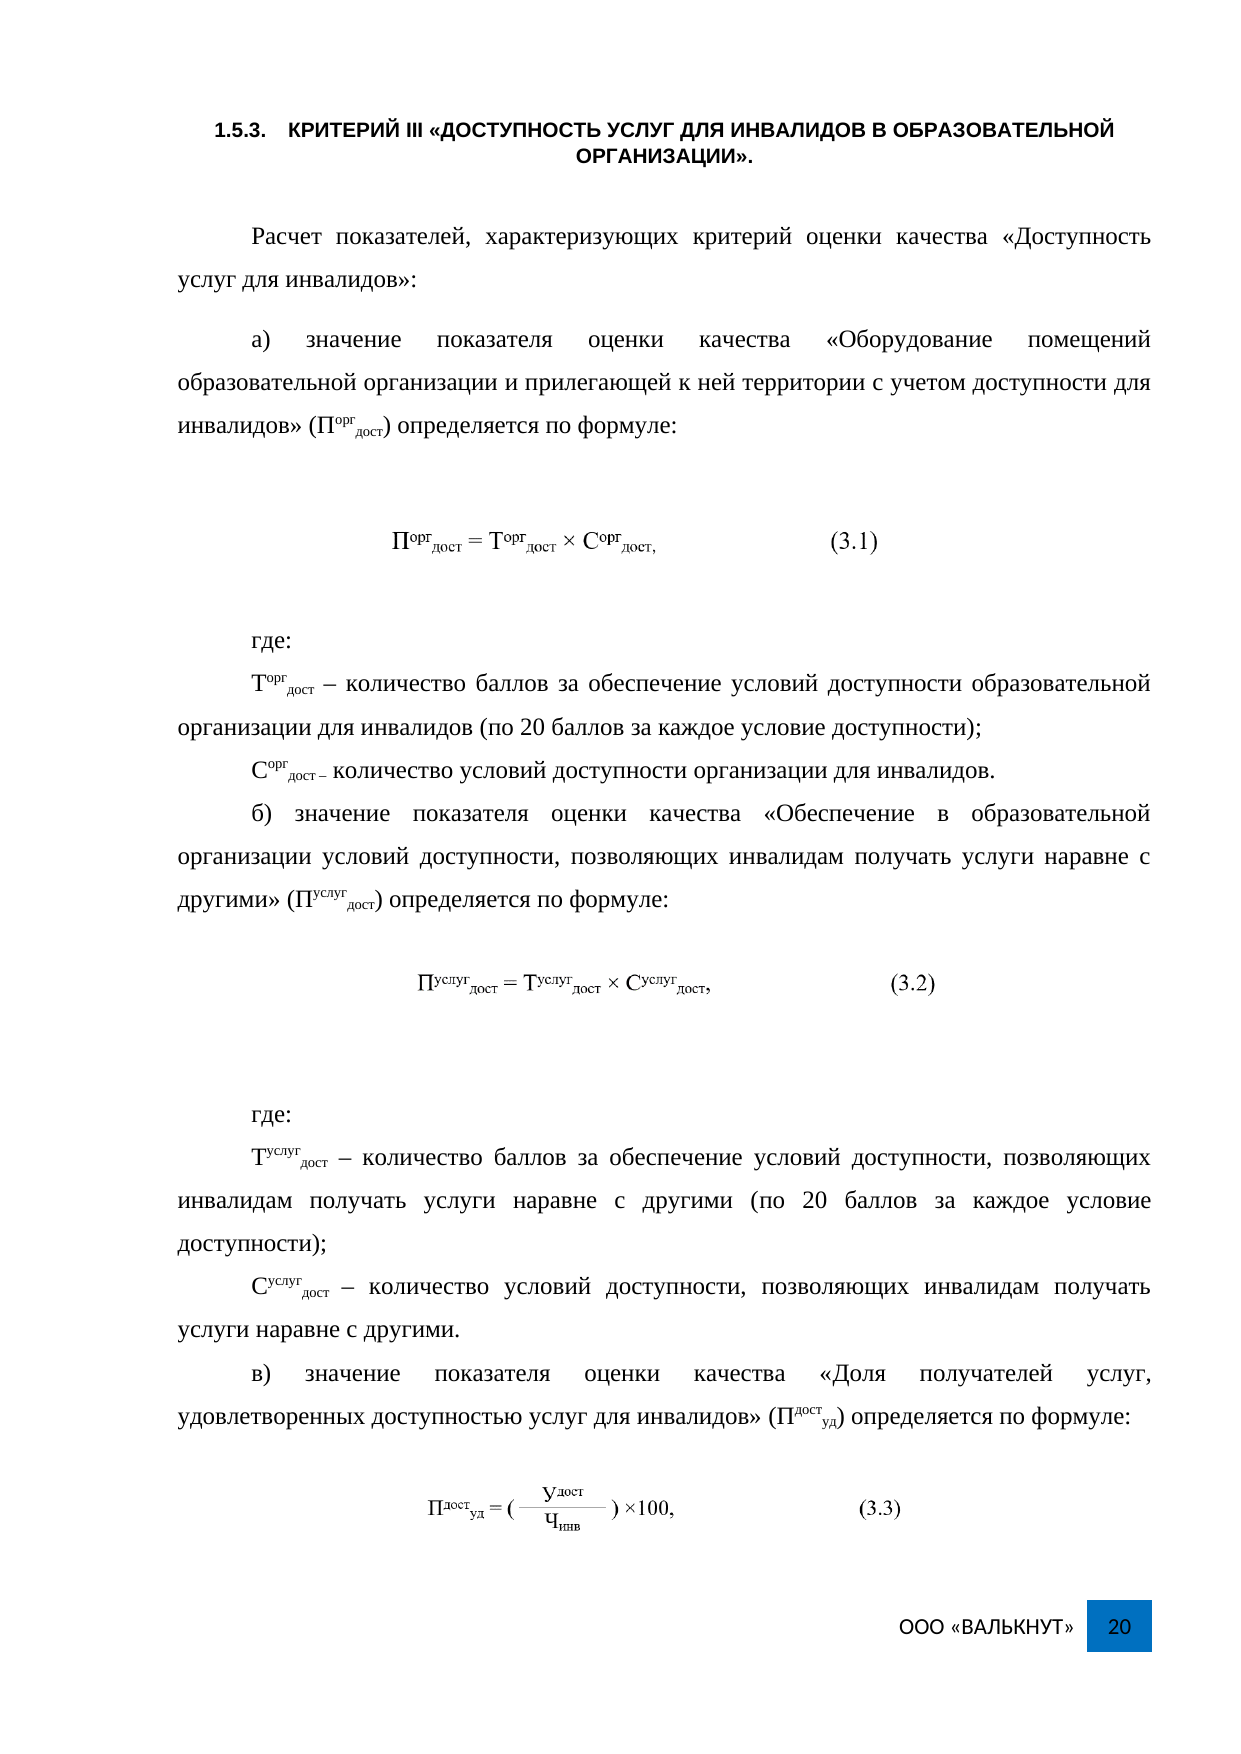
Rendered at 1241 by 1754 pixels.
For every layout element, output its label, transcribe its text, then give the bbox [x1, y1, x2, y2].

text а) значение показателя оценки качества «Оборудование помещений образовательной организации и прилегающей к ней территории с учетом доступности для инвалидов» (Поргдост) определяется по формуле: [177, 324, 1152, 439]
text Торгдост – количество баллов за обеспечение условий доступности образовательной организации для инвалидов (по 20 баллов за каждое условие доступности); [177, 668, 1152, 740]
picture [415, 1470, 914, 1541]
text где: [251, 1099, 1152, 1128]
text где: [177, 625, 1152, 654]
list КРИТЕРИЙ III «ДОСТУПНОСТЬ УСЛУГ ДЛЯ ИНВАЛИДОВ В ОБРАЗОВАТЕЛЬНОЙ ОРГАНИЗАЦИИ». [177, 118, 1152, 168]
text Туслугдост – количество баллов за обеспечение условий доступности, позволяющих инвалидам получать услуги наравне с другими (по 20 баллов за каждое условие доступности); [177, 1142, 1152, 1257]
text б) значение показателя оценки качества «Обеспечение в образовательной организации условий доступности, позволяющих инвалидам получать услуги наравне с другими» (Пуслугдост) определяется по формуле: [177, 798, 1152, 913]
list Расчет показателей, характеризующих критерий оценки качества «Доступность услуг для инвалидов»: [177, 221, 1152, 293]
picture [387, 953, 942, 1020]
picture [376, 508, 885, 575]
text в) значение показателя оценки качества «Доля получателей услуг, удовлетворенных доступностью услуг для инвалидов» (Пдостуд) определяется по формуле: [177, 1358, 1152, 1429]
text Соргдост – количество условий доступности организации для инвалидов. [177, 755, 1152, 783]
text Суслугдост – количество условий доступности, позволяющих инвалидам получать услуги наравне с другими. [177, 1271, 1152, 1343]
